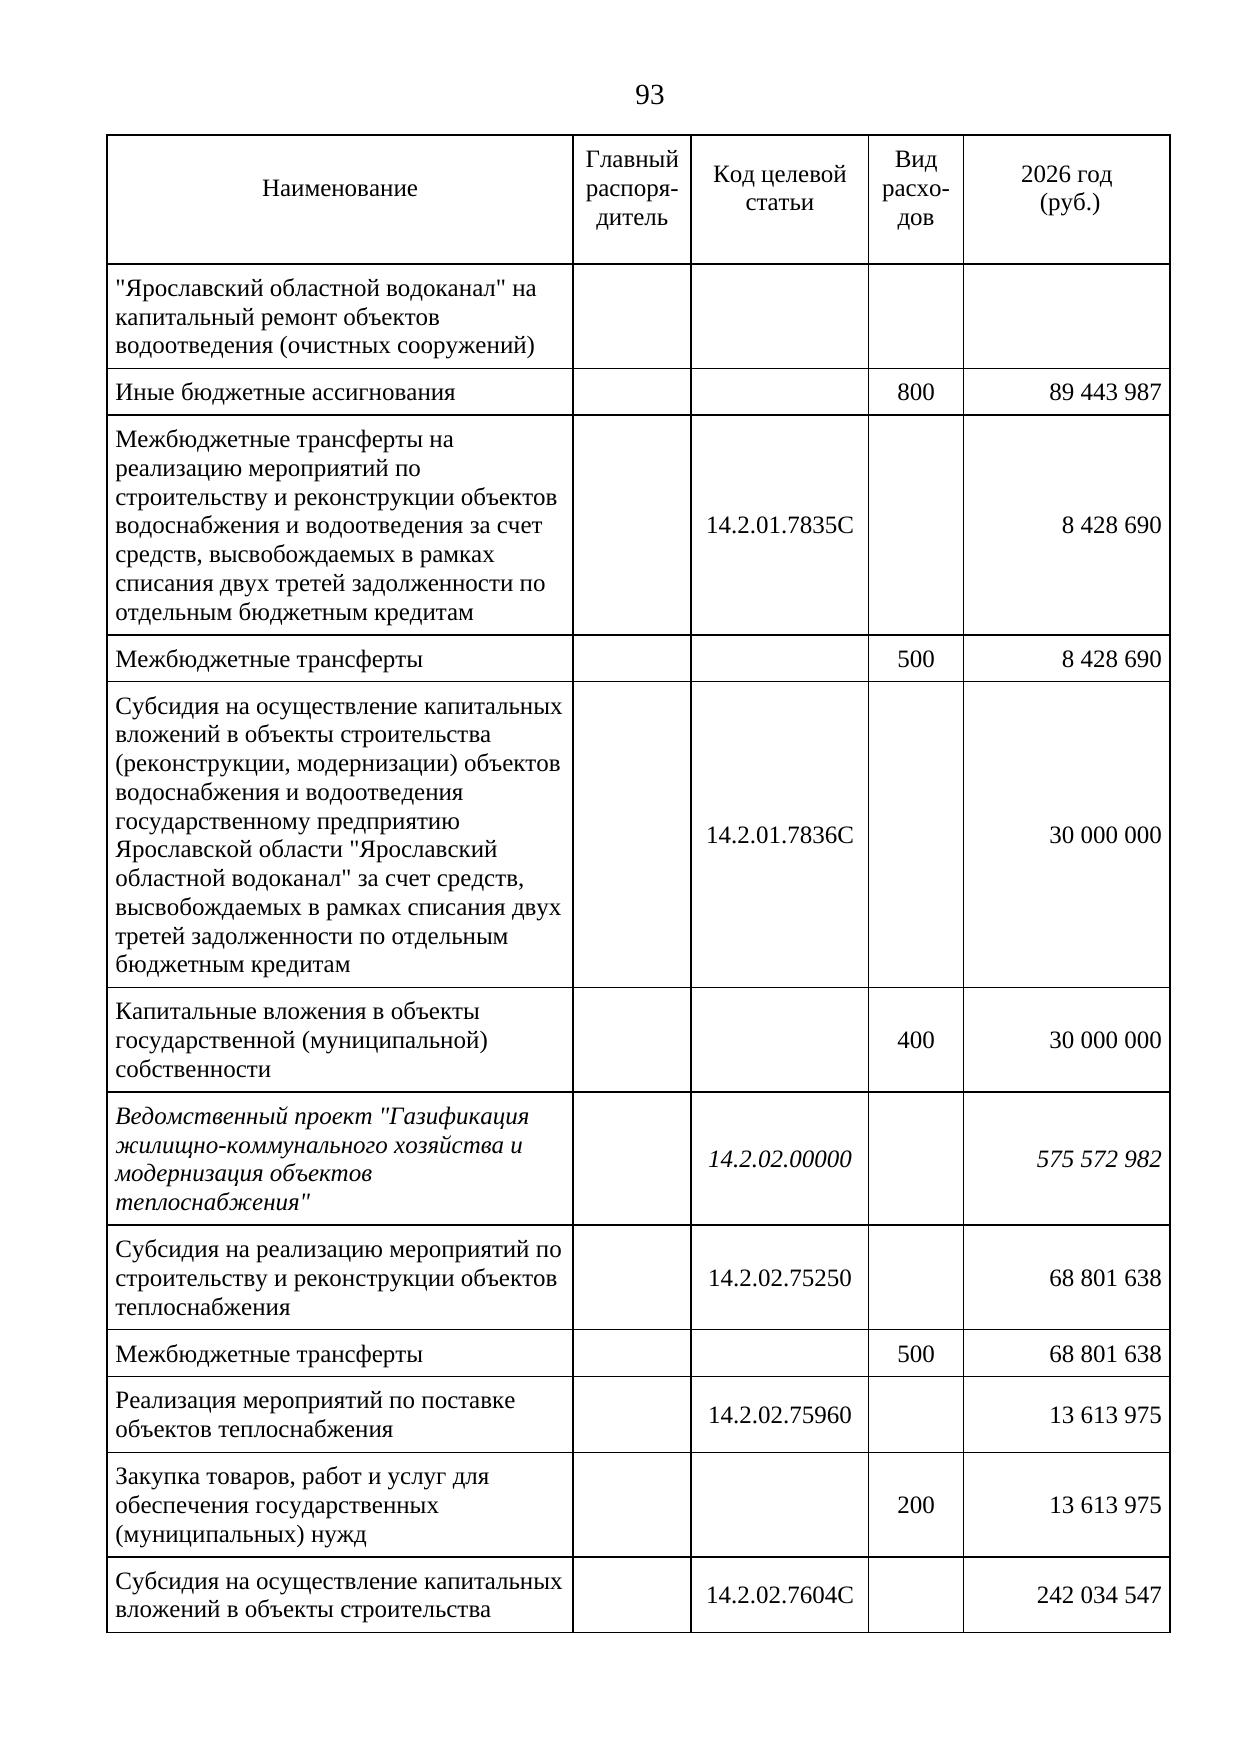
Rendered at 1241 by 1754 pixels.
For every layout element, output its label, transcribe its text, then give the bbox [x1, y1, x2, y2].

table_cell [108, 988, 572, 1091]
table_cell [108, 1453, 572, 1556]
table_header Главный распоря-дитель [574, 136, 690, 263]
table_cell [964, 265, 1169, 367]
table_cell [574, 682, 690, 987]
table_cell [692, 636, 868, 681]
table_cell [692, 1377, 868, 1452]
table_header Код целевой статьи [692, 136, 868, 263]
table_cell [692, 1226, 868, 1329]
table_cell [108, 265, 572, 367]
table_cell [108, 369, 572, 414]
table_header 2026 год (руб.) [964, 136, 1169, 263]
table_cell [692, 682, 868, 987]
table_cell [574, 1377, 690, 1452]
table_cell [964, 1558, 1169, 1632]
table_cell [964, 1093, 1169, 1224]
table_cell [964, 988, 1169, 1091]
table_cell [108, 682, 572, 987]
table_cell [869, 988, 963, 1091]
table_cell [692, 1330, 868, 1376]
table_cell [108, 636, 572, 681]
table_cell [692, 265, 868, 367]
table_header Наименование [108, 136, 572, 263]
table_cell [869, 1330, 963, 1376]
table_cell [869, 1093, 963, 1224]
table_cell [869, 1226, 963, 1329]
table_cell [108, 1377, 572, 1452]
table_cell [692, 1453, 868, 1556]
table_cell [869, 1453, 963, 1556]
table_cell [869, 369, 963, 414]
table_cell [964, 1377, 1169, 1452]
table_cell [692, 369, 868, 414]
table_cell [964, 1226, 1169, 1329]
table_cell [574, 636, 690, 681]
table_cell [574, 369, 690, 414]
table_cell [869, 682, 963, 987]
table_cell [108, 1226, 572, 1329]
table_header Вид расхо- дов [869, 136, 963, 263]
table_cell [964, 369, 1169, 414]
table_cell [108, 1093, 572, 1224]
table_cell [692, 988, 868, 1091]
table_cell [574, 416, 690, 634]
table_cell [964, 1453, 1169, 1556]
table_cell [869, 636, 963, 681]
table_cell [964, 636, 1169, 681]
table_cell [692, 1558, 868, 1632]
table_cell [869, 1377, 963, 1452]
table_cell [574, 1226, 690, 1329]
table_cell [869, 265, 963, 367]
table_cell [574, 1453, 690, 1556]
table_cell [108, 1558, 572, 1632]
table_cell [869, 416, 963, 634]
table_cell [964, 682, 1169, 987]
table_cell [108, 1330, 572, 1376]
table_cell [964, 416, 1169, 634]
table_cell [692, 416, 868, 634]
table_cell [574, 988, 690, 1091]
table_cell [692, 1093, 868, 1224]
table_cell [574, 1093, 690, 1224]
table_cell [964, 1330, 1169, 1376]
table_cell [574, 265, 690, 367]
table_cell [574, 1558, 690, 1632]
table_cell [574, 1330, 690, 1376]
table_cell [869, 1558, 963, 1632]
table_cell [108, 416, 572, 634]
